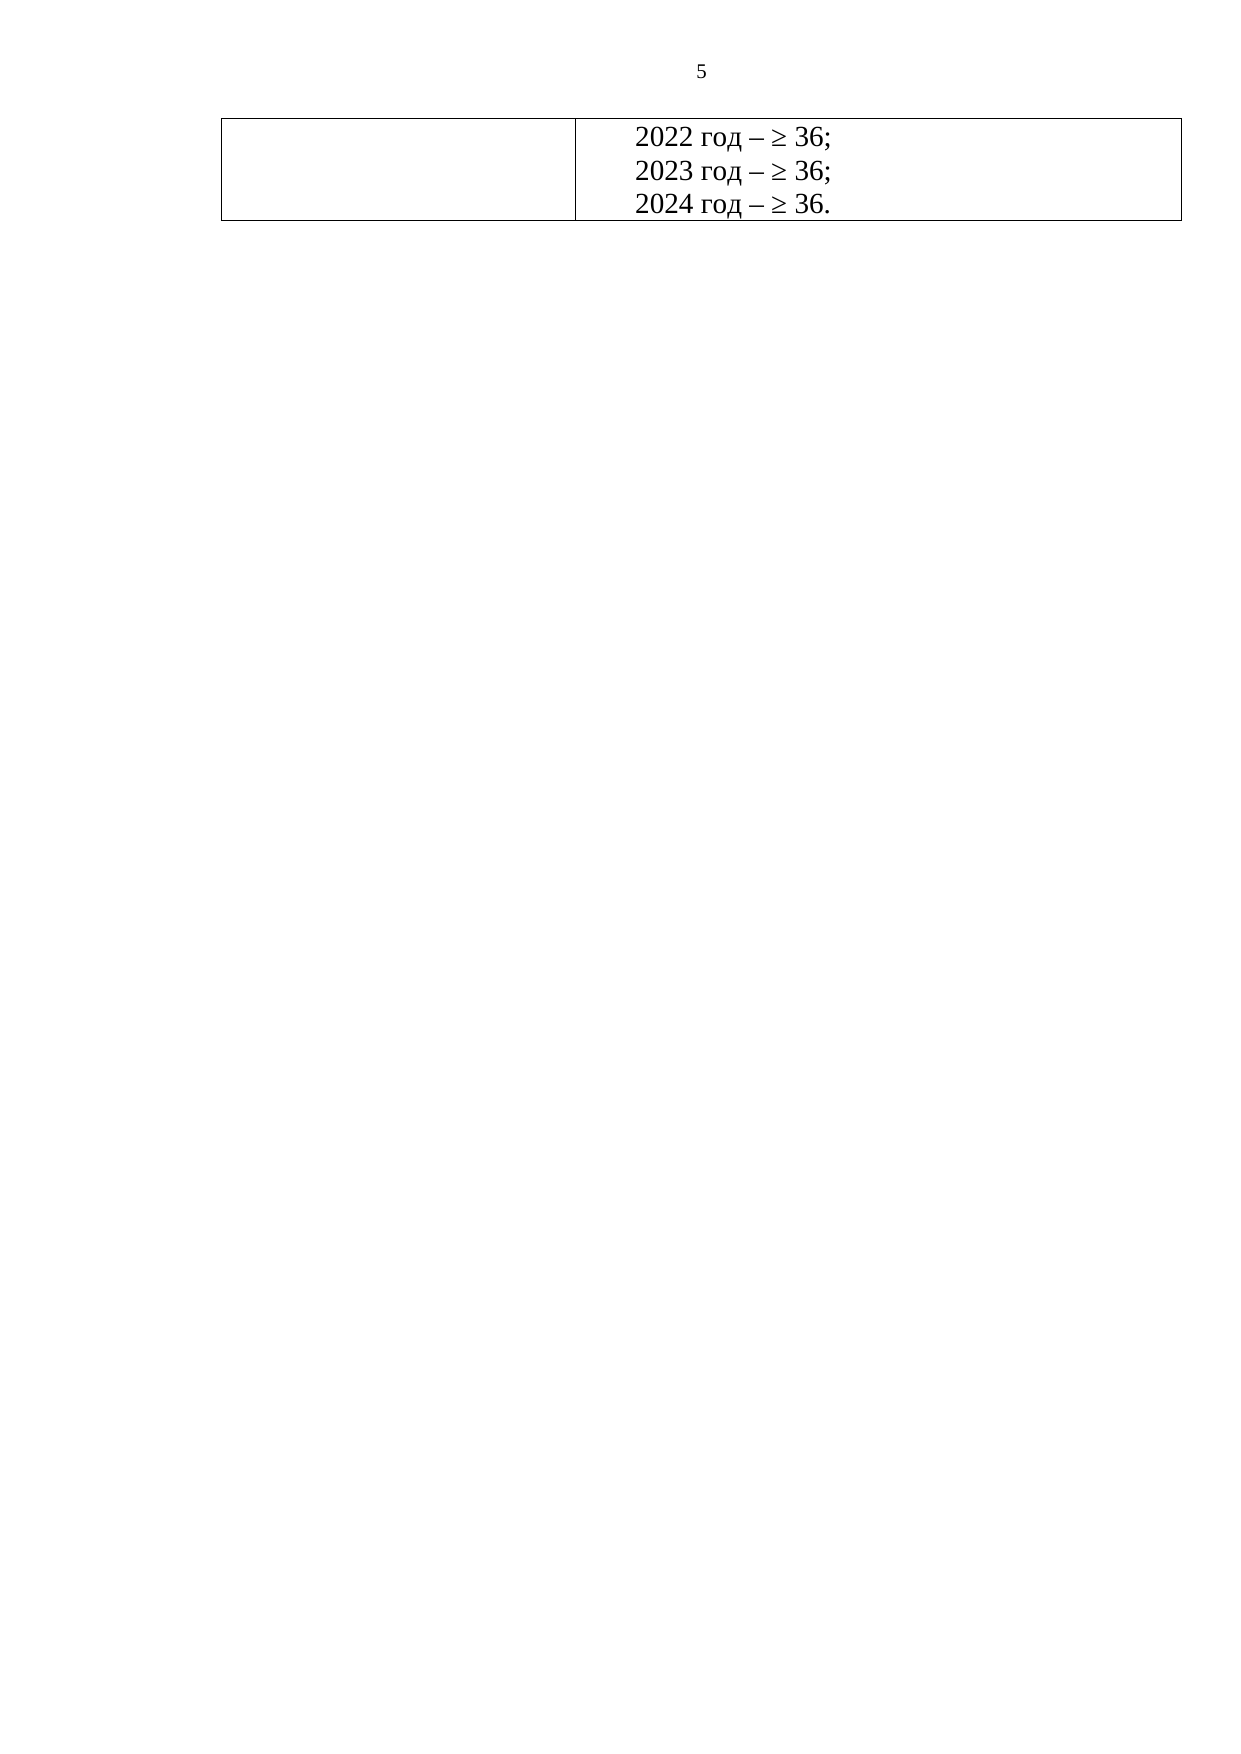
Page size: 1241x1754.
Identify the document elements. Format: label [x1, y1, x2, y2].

table_cell [576, 119, 1181, 220]
table_cell [222, 119, 575, 220]
